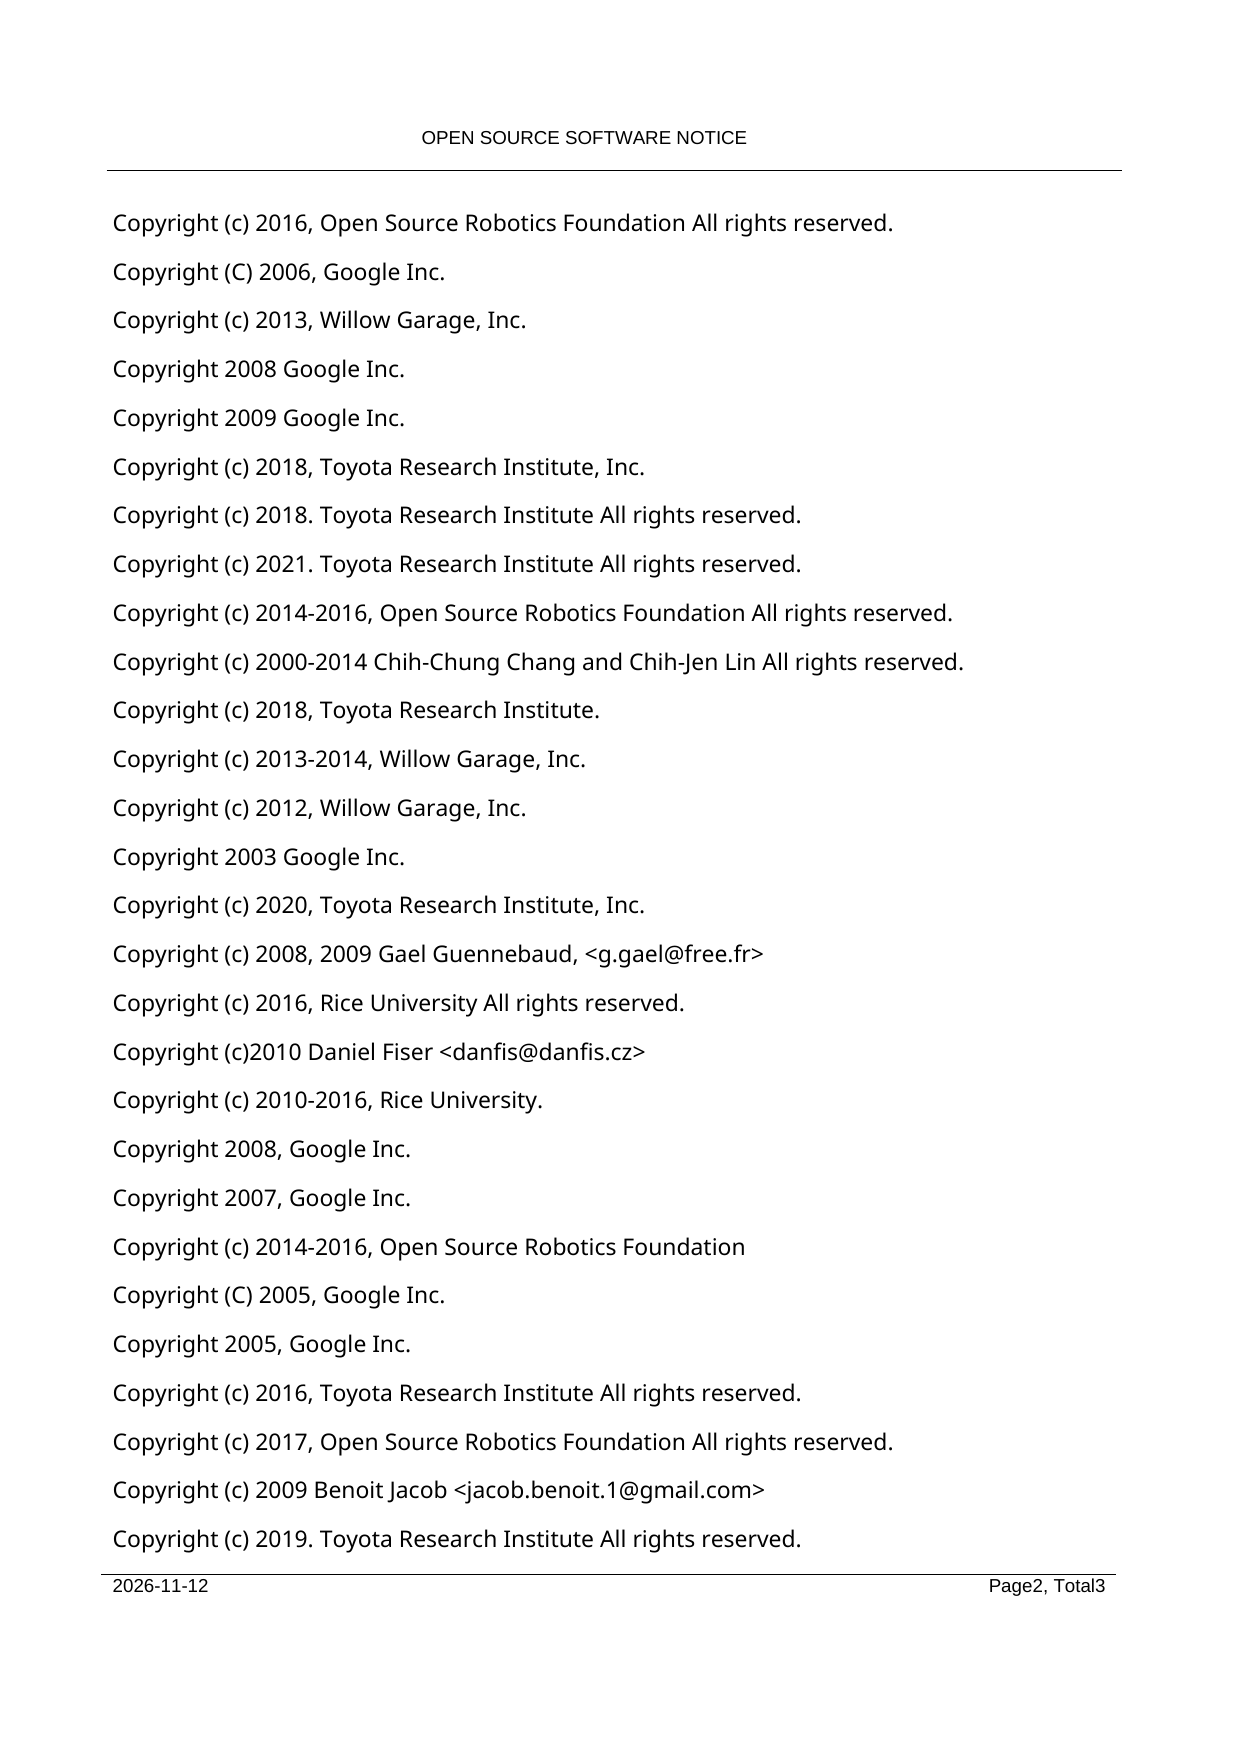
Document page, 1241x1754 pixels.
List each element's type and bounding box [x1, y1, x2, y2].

text [112, 206, 1128, 1555]
